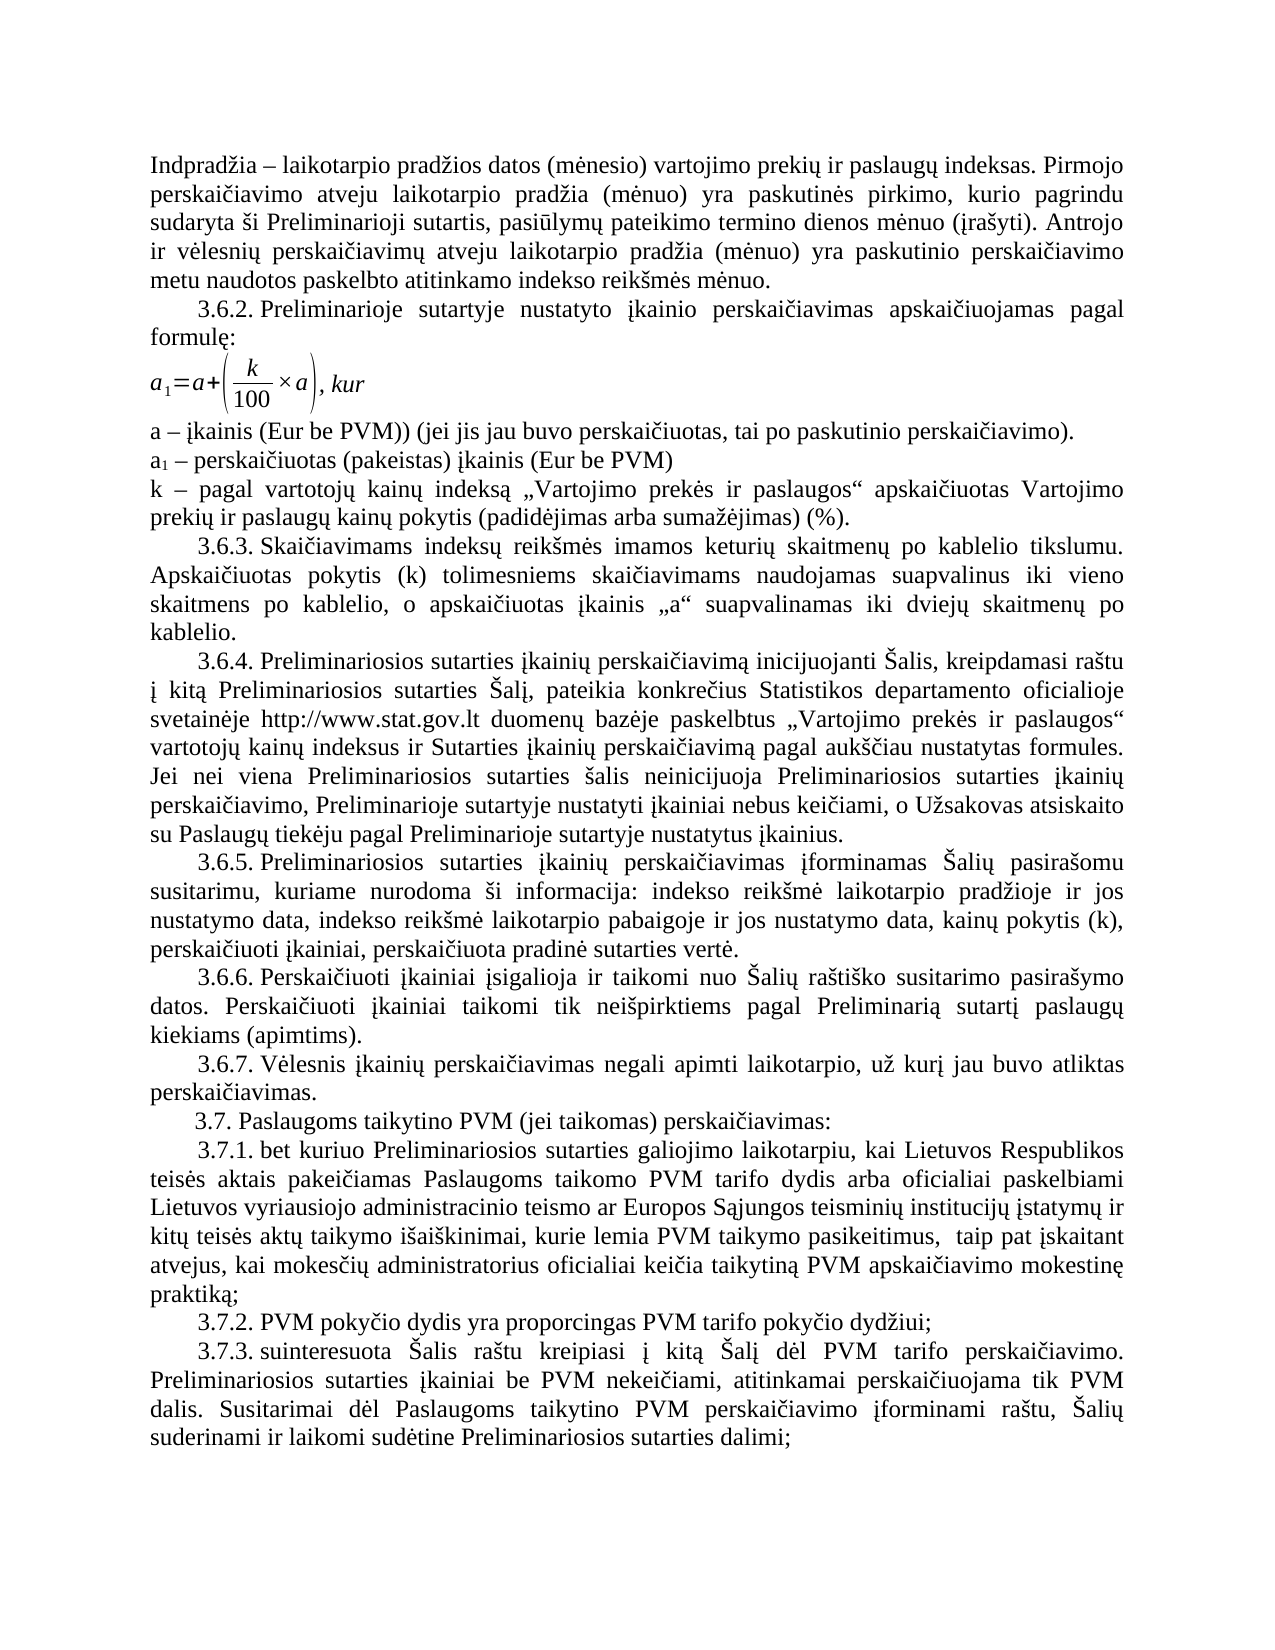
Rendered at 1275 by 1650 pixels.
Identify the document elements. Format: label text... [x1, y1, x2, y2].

text a1 – perskaičiuotas (pakeistas) įkainis (Eur be PVM) [150, 445, 1125, 474]
list Skaičiavimams indeksų reikšmės imamos keturių skaitmenų po kablelio tikslumu. Apskaičiuotas pokytis (k) tolimesniems skaičiavimams naudojamas suapvalinus iki vieno skaitmens po kablelio, o apskaičiuotas įkainis „a“ suapvalinamas iki dviejų skaitmenų po kablelio. [150, 531, 1125, 646]
list bet kuriuo Preliminariosios sutarties galiojimo laikotarpiu, kai Lietuvos Respublikos teisės aktais pakeičiamas Paslaugoms taikomo PVM tarifo dydis arba oficialiai paskelbiami Lietuvos vyriausiojo administracinio teismo ar Europos Sąjungos teisminių institucijų įstatymų ir kitų teisės aktų taikymo išaiškinimai, kurie lemia PVM taikymo pasikeitimus, taip pat įskaitant atvejus, kai mokesčių administratorius oficialiai keičia taikytiną PVM apskaičiavimo mokestinę praktiką; [150, 1135, 1125, 1307]
list Preliminariosios sutarties įkainių perskaičiavimas įforminamas Šalių pasirašomu susitarimu, kuriame nurodoma ši informacija: indekso reikšmė laikotarpio pradžioje ir jos nustatymo data, indekso reikšmė laikotarpio pabaigoje ir jos nustatymo data, kainų pokytis (k), perskaičiuoti įkainiai, perskaičiuota pradinė sutarties vertė. [150, 847, 1125, 962]
list Paslaugoms taikytino PVM (jei taikomas) perskaičiavimas: [147, 1106, 1125, 1135]
list Perskaičiuoti įkainiai įsigalioja ir taikomi nuo Šalių raštiško susitarimo pasirašymo datos. Perskaičiuoti įkainiai taikomi tik neišpirktiems pagal Preliminarią sutartį paslaugų kiekiams (apimtims). [150, 962, 1125, 1049]
list Vėlesnis įkainių perskaičiavimas negali apimti laikotarpio, už kurį jau buvo atliktas perskaičiavimas. [150, 1049, 1125, 1106]
list Preliminariosios sutarties įkainių perskaičiavimą inicijuojanti Šalis, kreipdamasi raštu į kitą Preliminariosios sutarties Šalį, pateikia konkrečius Statistikos departamento oficialioje svetainėje http://www.stat.gov.lt duomenų bazėje paskelbtus „Vartojimo prekės ir paslaugos“ vartotojų kainų indeksus ir Sutarties įkainių perskaičiavimą pagal aukščiau nustatytas formules. Jei nei viena Preliminariosios sutarties šalis neinicijuoja Preliminariosios sutarties įkainių perskaičiavimo, Preliminarioje sutartyje nustatyti įkainiai nebus keičiami, o Užsakovas atsiskaito su Paslaugų tiekėju pagal Preliminarioje sutartyje nustatytus įkainius. [150, 646, 1125, 847]
list PVM pokyčio dydis yra proporcingas PVM tarifo pokyčio dydžiui; [150, 1307, 1125, 1336]
text Indpradžia – laikotarpio pradžios datos (mėnesio) vartojimo prekių ir paslaugų indeksas. Pirmojo perskaičiavimo atveju laikotarpio pradžia (mėnuo) yra paskutinės pirkimo, kurio pagrindu sudaryta ši Preliminarioji sutartis, pasiūlymų pateikimo termino dienos mėnuo (įrašyti). Antrojo ir vėlesnių perskaičiavimų atveju laikotarpio pradžia (mėnuo) yra paskutinio perskaičiavimo metu naudotos paskelbto atitinkamo indekso reikšmės mėnuo. [150, 150, 1125, 294]
list suinteresuota Šalis raštu kreipiasi į kitą Šalį dėl PVM tarifo perskaičiavimo. Preliminariosios sutarties įkainiai be PVM nekeičiami, atitinkamai perskaičiuojama tik PVM dalis. Susitarimai dėl Paslaugoms taikytino PVM perskaičiavimo įforminami raštu, Šalių suderinami ir laikomi sudėtine Preliminariosios sutarties dalimi; [150, 1336, 1125, 1451]
list Preliminarioje sutartyje nustatyto įkainio perskaičiavimas apskaičiuojamas pagal formulę: [150, 294, 1125, 351]
text a – įkainis (Eur be PVM)) (jei jis jau buvo perskaičiuotas, tai po paskutinio perskaičiavimo). [150, 416, 1125, 445]
text , kur [150, 351, 1125, 416]
text k – pagal vartotojų kainų indeksą „Vartojimo prekės ir paslaugos“ apskaičiuotas Vartojimo prekių ir paslaugų kainų pokytis (padidėjimas arba sumažėjimas) (%). [150, 474, 1125, 531]
